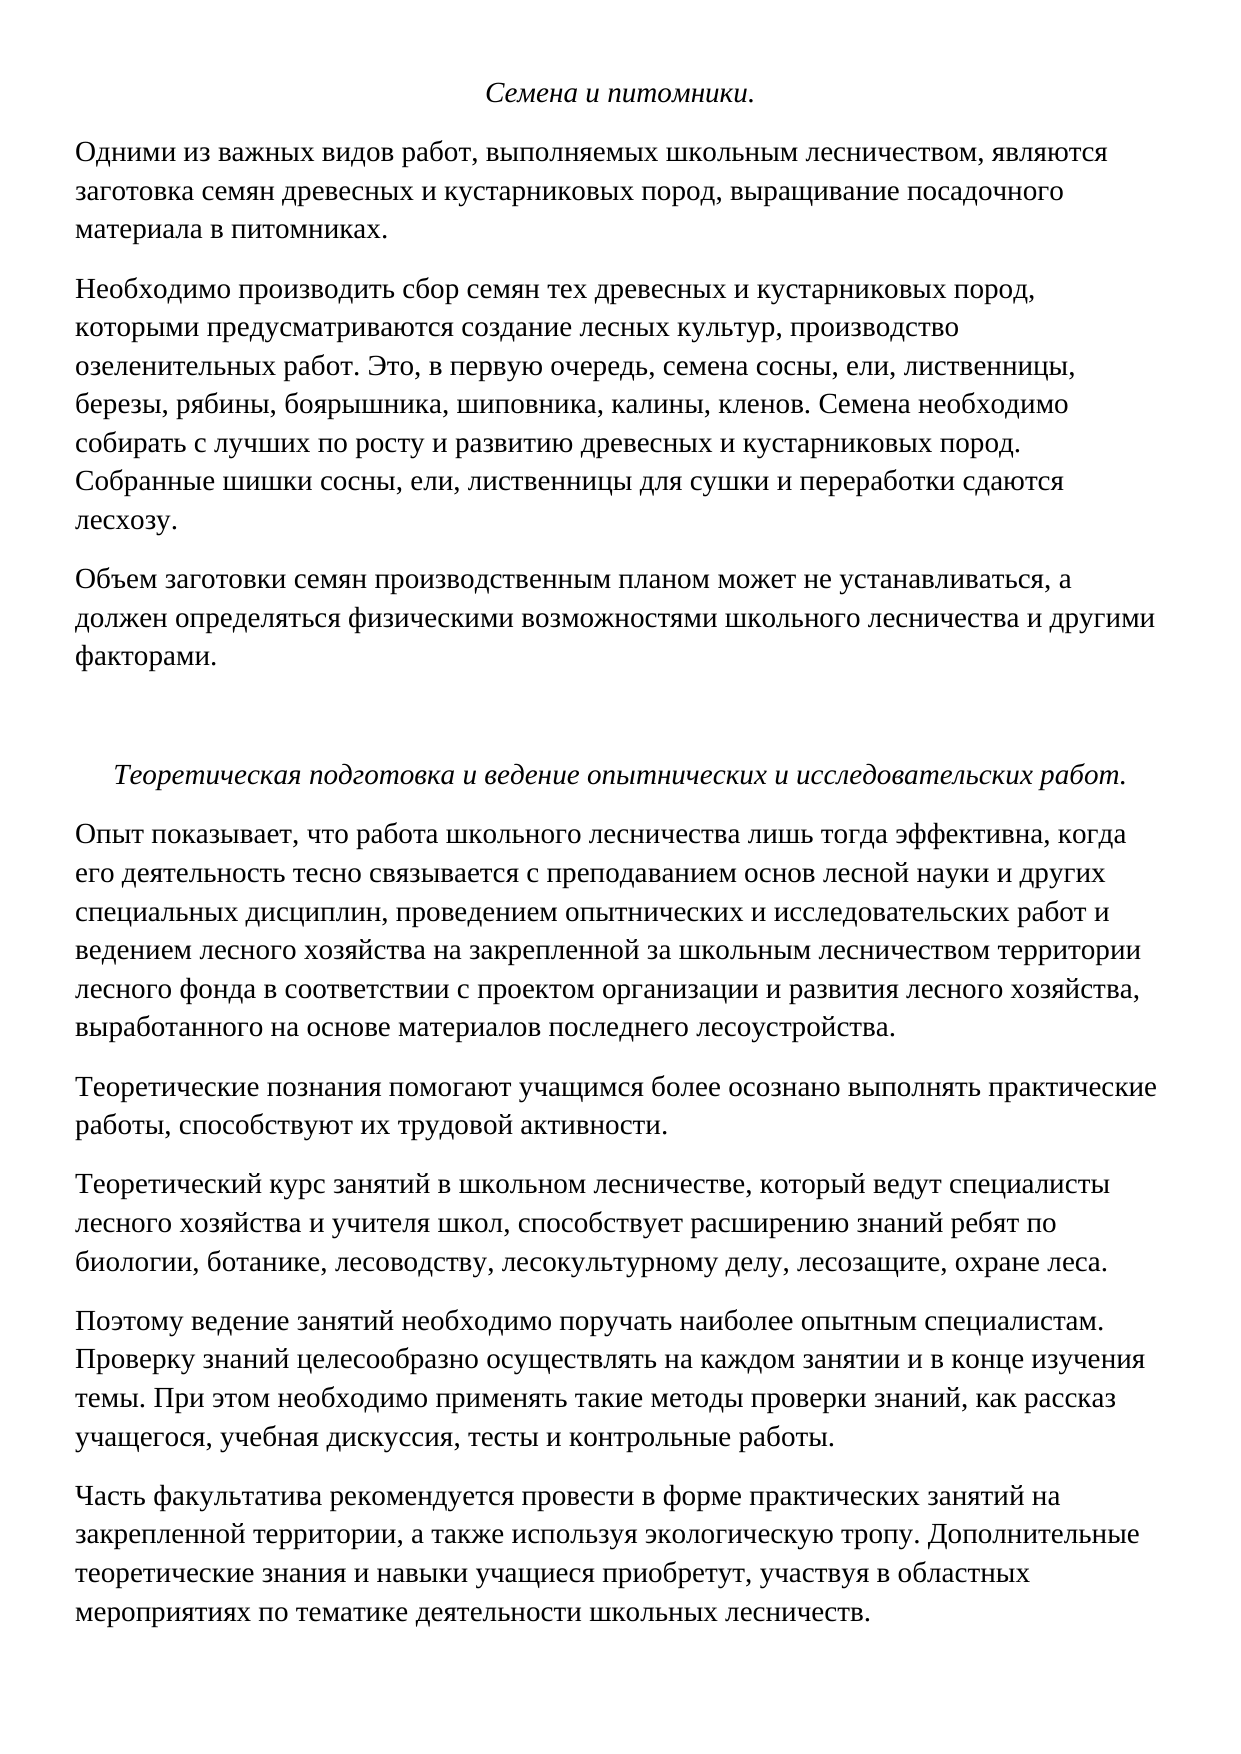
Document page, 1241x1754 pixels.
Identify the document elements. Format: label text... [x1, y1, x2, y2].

text Необходимо производить сбор семян тех древесных и кустарниковых пород, которыми предусматриваются создание лесных культур, производство озеленительных работ. Это, в первую очередь, семена сосны, ели, лиственницы, березы, рябины, боярышника, шиповника, калины, кленов. Семена необходимо собирать с лучших по росту и развитию древесных и кустарниковых пород. Собранные шишки сосны, ели, лиственницы для сушки и переработки сдаются лесхозу. [75, 271, 1165, 536]
text Объем заготовки семян производственным планом может не устанавливаться, а должен определяться физическими возможностями школьного лесничества и другими факторами. [75, 561, 1165, 672]
text Одними из важных видов работ, выполняемых школьным лесничеством, являются заготовка семян древесных и кустарниковых пород, выращивание посадочного материала в питомниках. [75, 134, 1165, 245]
text Теоретическая подготовка и ведение опытнических и исследовательских работ. [75, 757, 1165, 791]
text Теоретические познания помогают учащимся более осознано выполнять практические работы, способствуют их трудовой активности. [75, 1069, 1165, 1141]
text Опыт показывает, что работа школьного лесничества лишь тогда эффективна, когда его деятельность тесно связывается с преподаванием основ лесной науки и других специальных дисциплин, проведением опытнических и исследовательских работ и ведением лесного хозяйства на закрепленной за школьным лесничеством территории лесного фонда в соответствии с проектом организации и развития лесного хозяйства, выработанного на основе материалов последнего лесоустройства. [75, 817, 1165, 1043]
text Часть факультатива рекомендуется провести в форме практических занятий на закрепленной территории, а также используя экологическую тропу. Дополнительные теоретические знания и навыки учащиеся приобретут, участвуя в областных мероприятиях по тематике деятельности школьных лесничеств. [75, 1478, 1165, 1627]
text Поэтому ведение занятий необходимо поручать наиболее опытным специалистам. Проверку знаний целесообразно осуществлять на каждом занятии и в конце изучения темы. При этом необходимо применять такие методы проверки знаний, как рассказ учащегося, учебная дискуссия, тесты и контрольные работы. [75, 1303, 1165, 1452]
text Теоретический курс занятий в школьном лесничестве, который ведут специалисты лесного хозяйства и учителя школ, способствует расширению знаний ребят по биологии, ботанике, лесоводству, лесокультурному делу, лесозащите, охране леса. [75, 1167, 1165, 1277]
text Семена и питомники. [75, 75, 1165, 108]
